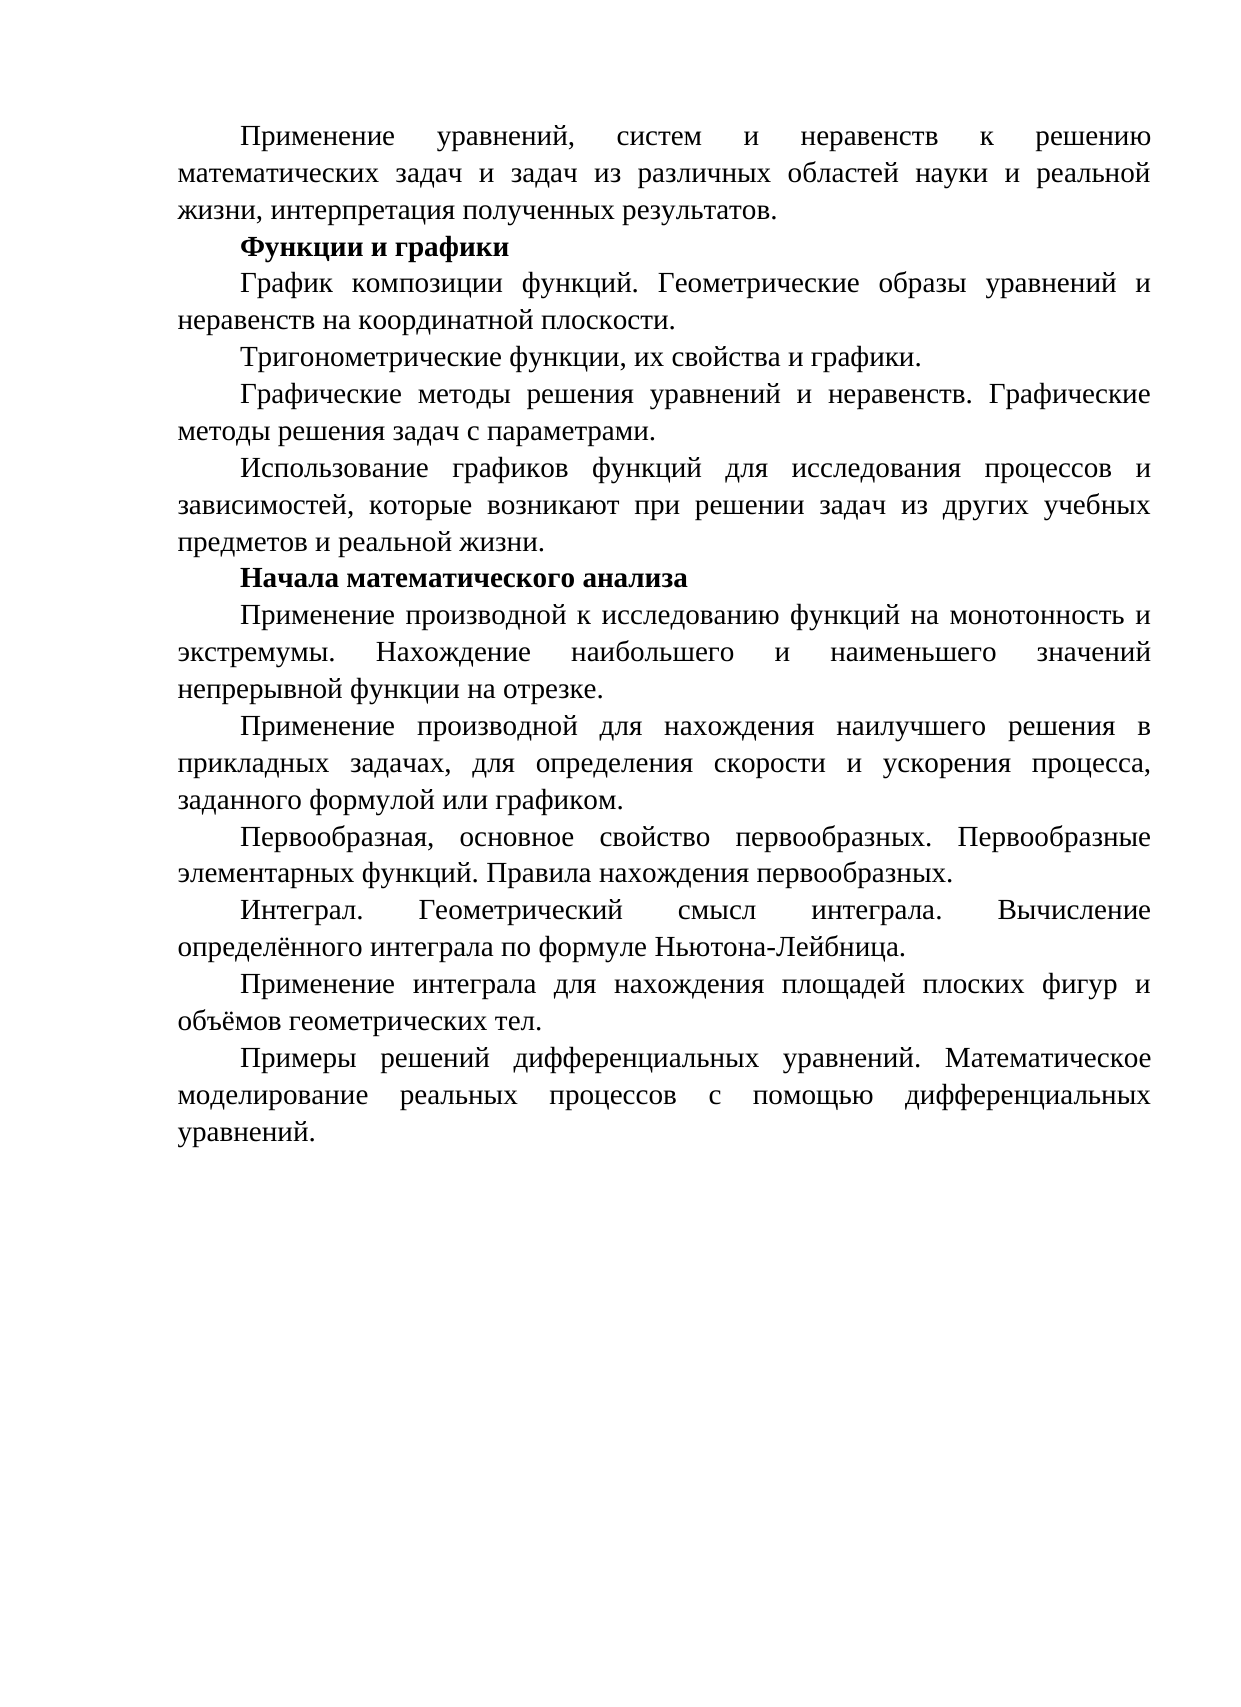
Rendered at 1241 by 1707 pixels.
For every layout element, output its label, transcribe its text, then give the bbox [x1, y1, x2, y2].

text Первообразная, основное свойство первообразных. Первообразные элементарных функций. Правила нахождения первообразных. [177, 819, 1152, 889]
text Использование графиков функций для исследования процессов и зависимостей, которые возникают при решении задач из других учебных предметов и реальной жизни. [177, 450, 1152, 557]
text Графические методы решения уравнений и неравенств. Графические методы решения задач с параметрами. [177, 376, 1152, 447]
text Применение производной для нахождения наилучшего решения в прикладных задачах, для определения скорости и ускорения процесса, заданного формулой или графиком. [177, 708, 1152, 815]
text График композиции функций. Геометрические образы уравнений и неравенств на координатной плоскости. [177, 266, 1152, 336]
text Применение уравнений, систем и неравенств к решению математических задач и задач из различных областей науки и реальной жизни, интерпретация полученных результатов. [177, 118, 1152, 225]
text Примеры решений дифференциальных уравнений. Математическое моделирование реальных процессов с помощью дифференциальных уравнений. [177, 1040, 1152, 1147]
text Начала математического анализа [177, 561, 1152, 594]
text Тригонометрические функции, их свойства и графики. [177, 339, 1152, 373]
text Функции и графики [177, 229, 1152, 262]
text Применение производной к исследованию функций на монотонность и экстремумы. Нахождение наибольшего и наименьшего значений непрерывной функции на отрезке. [177, 597, 1152, 705]
text Применение интеграла для нахождения площадей плоских фигур и объёмов геометрических тел. [177, 966, 1152, 1037]
text Интеграл. Геометрический смысл интеграла. Вычисление определённого интеграла по формуле Ньютона-Лейбница. [177, 892, 1152, 963]
